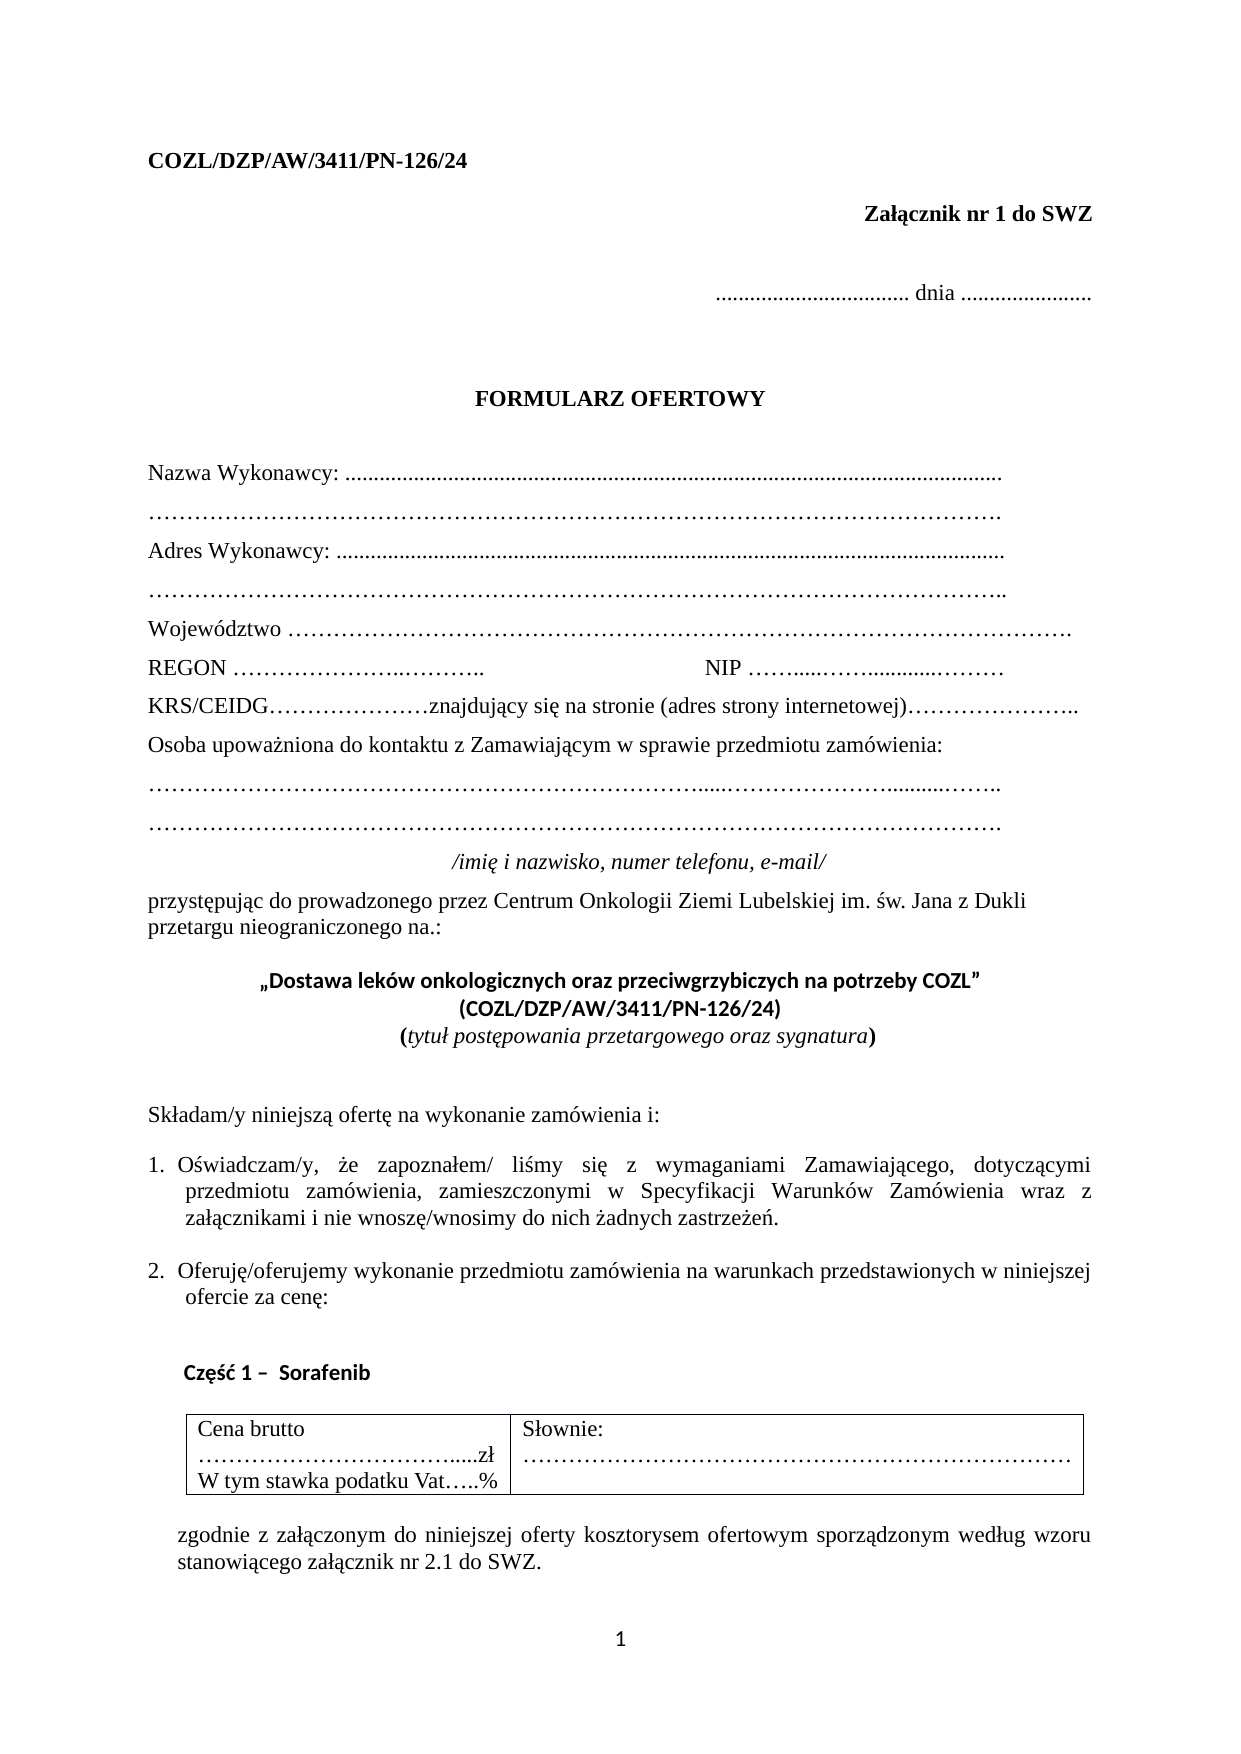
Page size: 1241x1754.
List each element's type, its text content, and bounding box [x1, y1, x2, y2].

text Składam/y niniejszą ofertę na wykonanie zamówienia i: [148, 1101, 1093, 1127]
text Załącznik nr 1 do SWZ [148, 200, 1093, 227]
text Województwo …………………………………………………………………………………………. [148, 615, 1093, 641]
text Nazwa Wykonawcy: ................................................................................................................... [148, 459, 1093, 486]
text .................................. dnia ....................... [148, 279, 1093, 306]
list Oferuję/oferujemy wykonanie przedmiotu zamówienia na warunkach przedstawionych w niniejszej ofercie za cenę: [148, 1257, 1093, 1309]
text COZL/DZP/AW/3411/PN-126/24 [148, 148, 1093, 174]
text przetargu nieograniczonego na.: [148, 913, 1093, 939]
text Część 1 – Sorafenib [148, 1358, 1093, 1386]
text …………………………………………………………………………………………………. [148, 809, 1093, 835]
list Oświadczam/y, że zapoznałem/ liśmy się z wymaganiami Zamawiającego, dotyczącymi przedmiotu zamówienia, zamieszczonymi w Specyfikacji Warunków Zamówienia wraz z załącznikami i nie wnoszę/wnosimy do nich żadnych zastrzeżeń. [148, 1151, 1093, 1230]
text Osoba upoważniona do kontaktu z Zamawiającym w sprawie przedmiotu zamówienia: [148, 731, 1093, 758]
text KRS/CEIDG…………………znajdujący się na stronie (adres strony internetowej)………………….. [148, 692, 1093, 719]
text (tytuł postępowania przetargowego oraz sygnatura) [177, 1022, 1093, 1048]
text /imię i nazwisko, numer telefonu, e-mail/ [185, 848, 1093, 874]
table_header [187, 1415, 510, 1494]
table_header Słownie: ……………………………………………………………… [511, 1415, 1083, 1494]
text zgodnie z załączonym do niniejszej oferty kosztorysem ofertowym sporządzonym według wzoru stanowiącego załącznik nr 2.1 do SWZ. [177, 1521, 1093, 1574]
text Adres Wykonawcy: ..................................................................................................................... [148, 537, 1093, 563]
text ………………………………………………………………………………………………….. [148, 576, 1093, 602]
text REGON …………………..……….. NIP …….....……............……… [148, 653, 1093, 680]
text „Dostawa leków onkologicznych oraz przeciwgrzybiczych na potrzeby COZL” (COZL/DZP/AW/3411/PN-126/24) [148, 966, 1093, 1022]
text ……………………………………………………………….....…………………..........…….. [148, 770, 1093, 796]
text …………………………………………………………………………………………………. [148, 498, 1093, 524]
text FORMULARZ OFERTOWY [148, 385, 1093, 411]
text przystępując do prowadzonego przez Centrum Onkologii Ziemi Lubelskiej im. św. Jana z Dukli [148, 887, 1093, 913]
